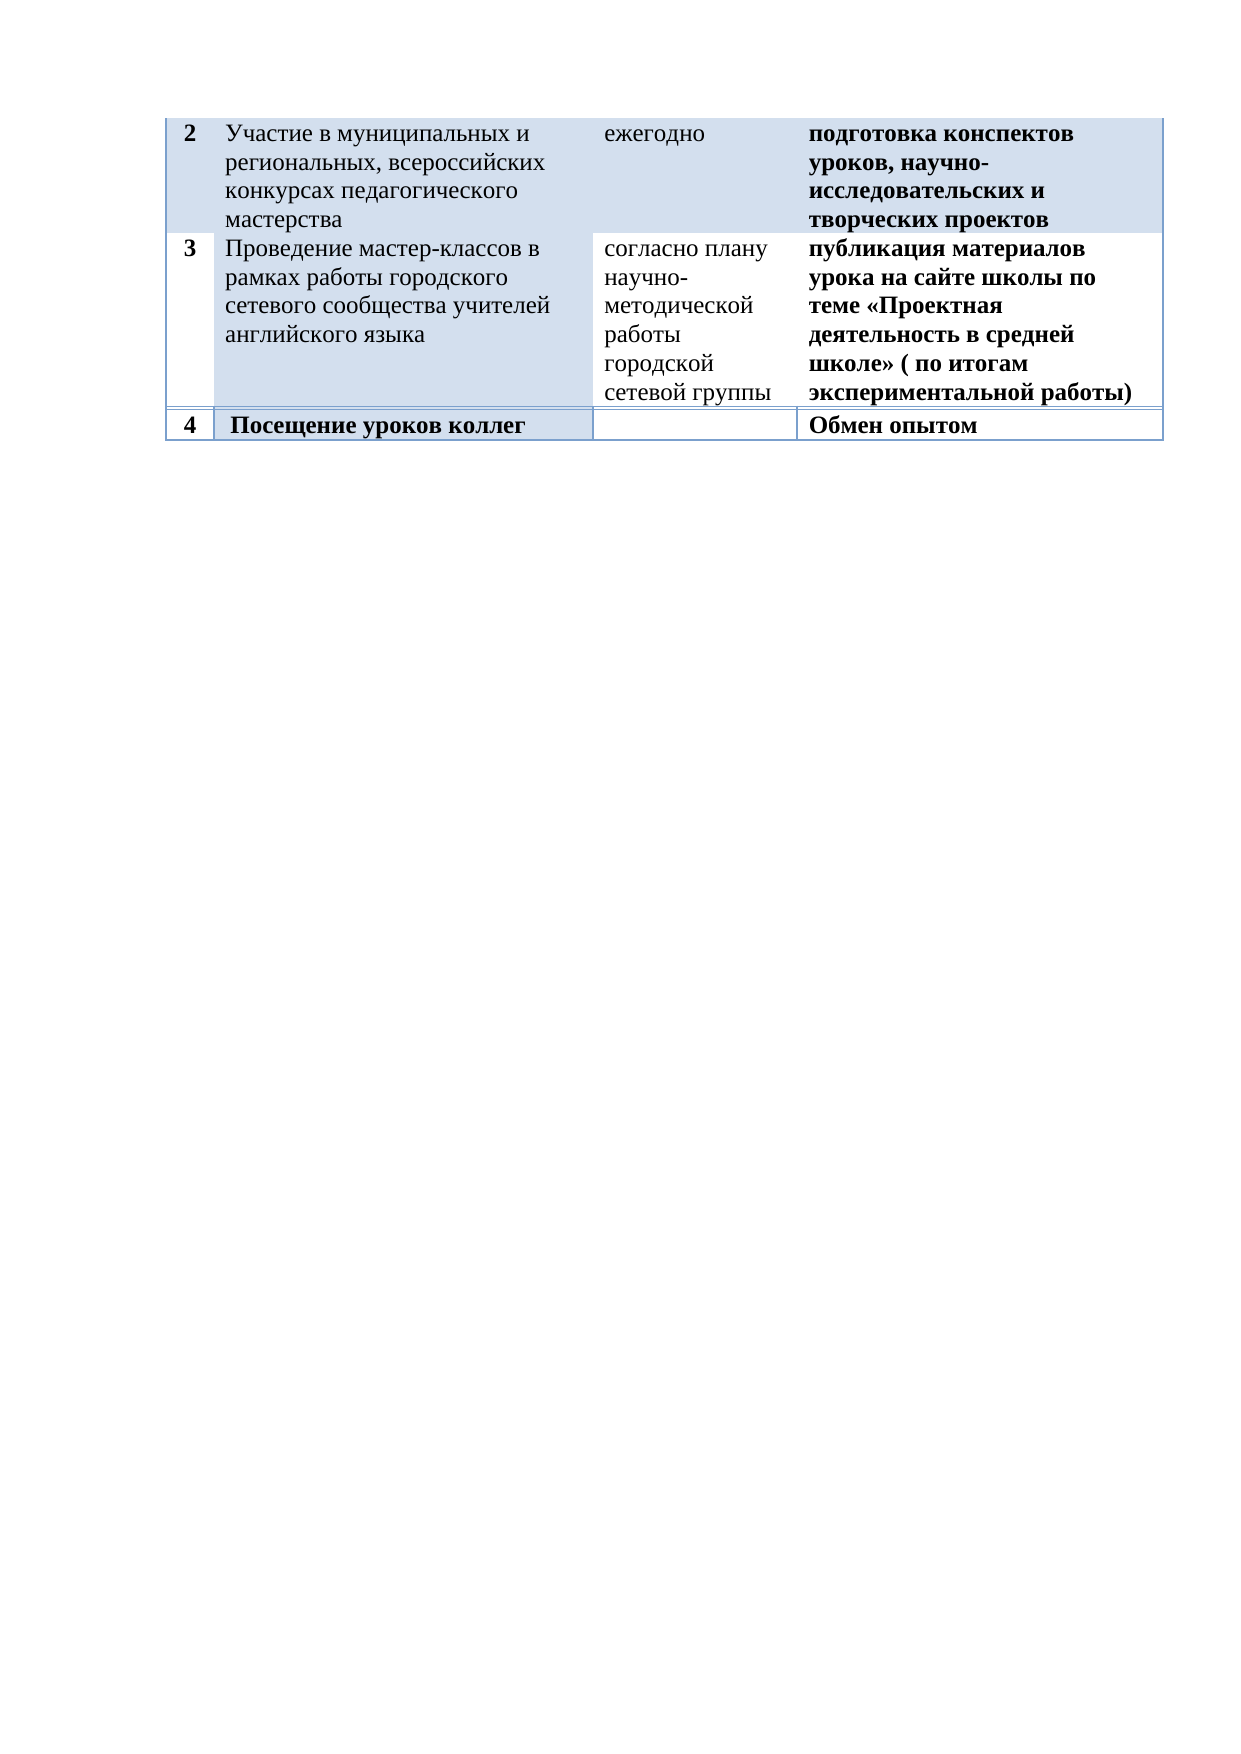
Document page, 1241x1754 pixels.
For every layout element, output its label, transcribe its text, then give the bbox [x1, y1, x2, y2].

table_cell [594, 410, 796, 439]
table_cell 2 [167, 118, 214, 233]
table_cell Проведение мастер-классов в рамках работы городского сетевого сообщества учителей английского языка [214, 233, 593, 406]
table_cell 4 [167, 410, 213, 439]
table_cell согласно плану научно-методической работы городской сетевой группы [593, 233, 797, 406]
table_cell ежегодно [593, 118, 797, 233]
table_cell публикация материалов урока на сайте школы по теме «Проектная деятельность в средней школе» ( по итогам экспериментальной работы) [797, 233, 1162, 406]
table_cell Посещение уроков коллег [215, 410, 592, 439]
table_cell 3 [167, 233, 214, 406]
table_cell Обмен опытом [798, 410, 1162, 439]
table_cell подготовка конспектов уроков, научно-исследовательских и творческих проектов [797, 118, 1162, 233]
table_cell Участие в муниципальных и региональных, всероссийских конкурсах педагогического мастерства [214, 118, 593, 233]
